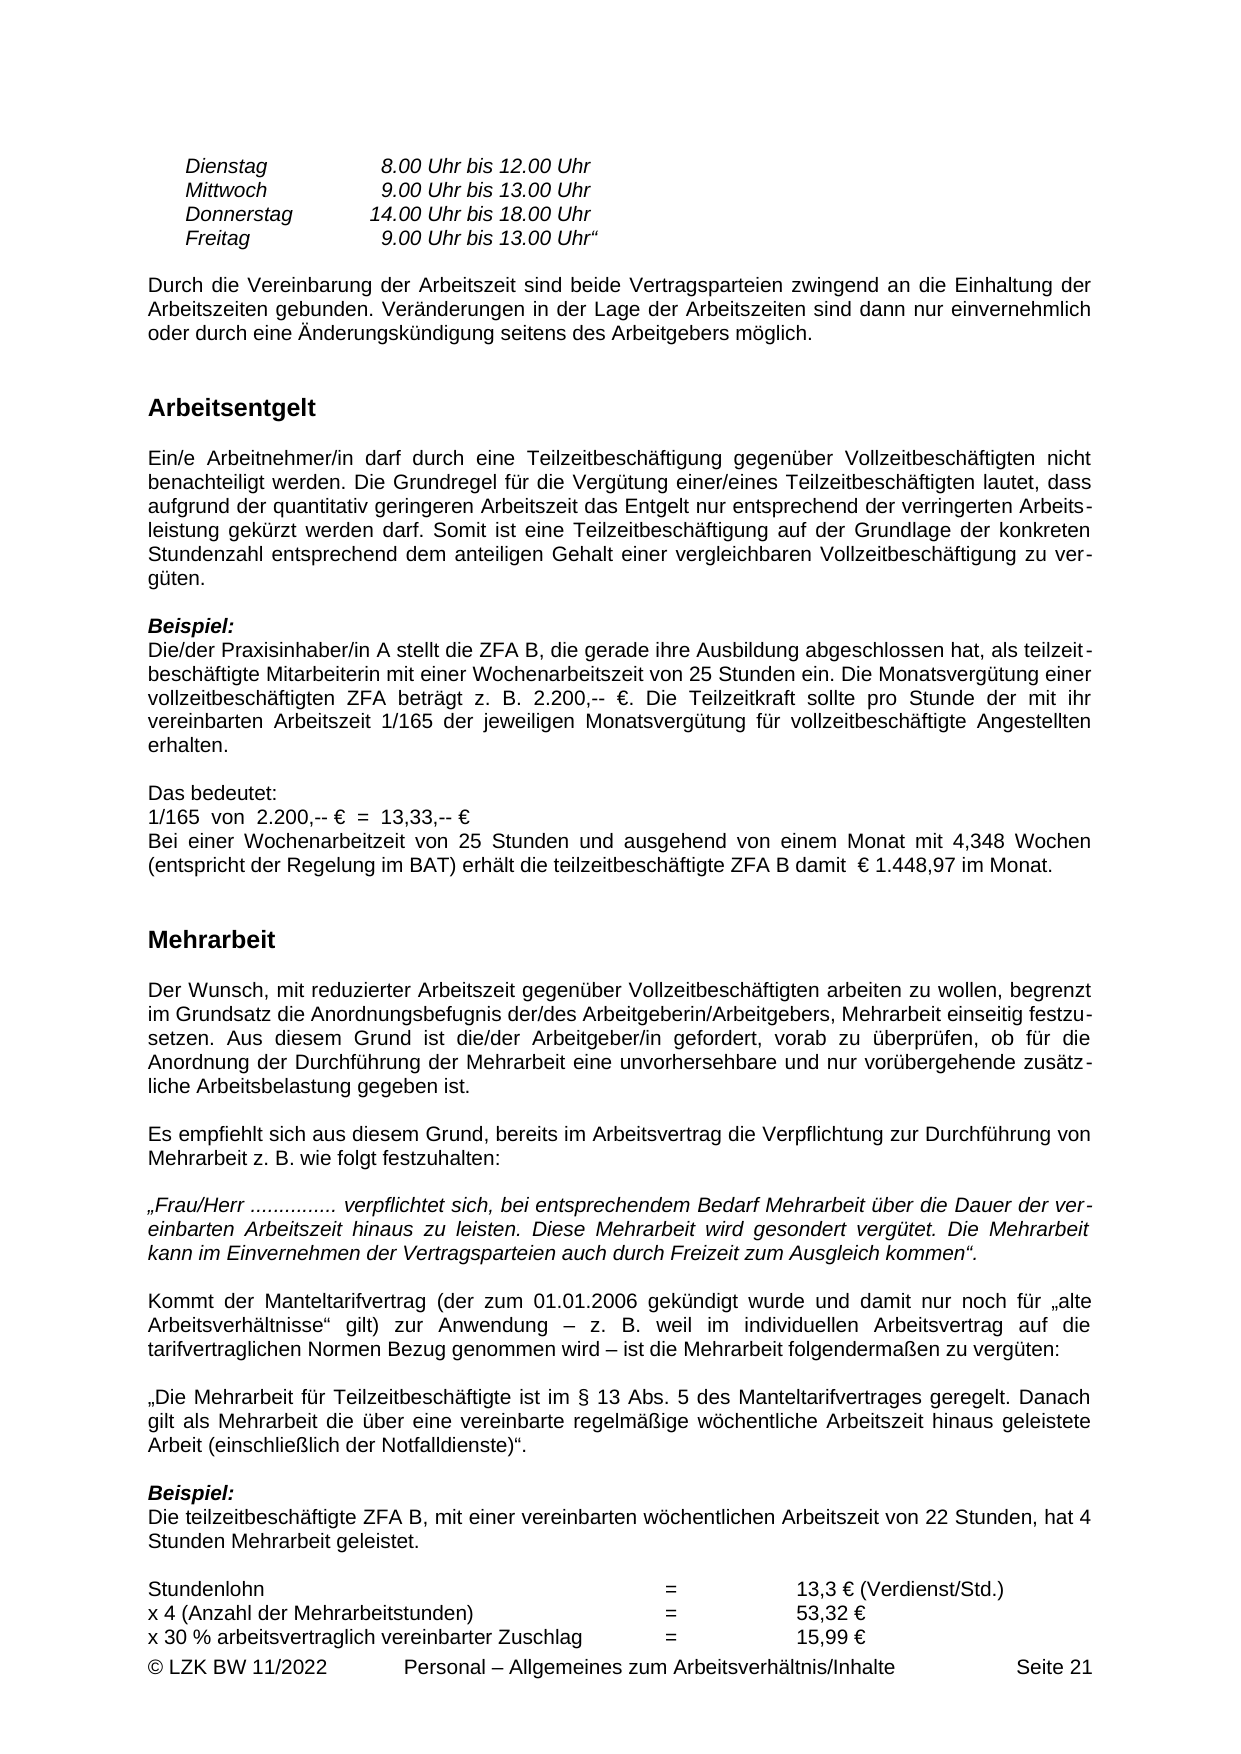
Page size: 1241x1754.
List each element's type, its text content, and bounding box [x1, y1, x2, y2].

text Dienstag 8.00 Uhr bis 12.00 Uhr [148, 153, 1092, 177]
text „Die Mehrarbeit für Teilzeitbeschäftigte ist im § 13 Abs. 5 des Manteltarifvertrages geregelt. Danach gilt als Mehrarbeit die über eine vereinbarte regelmäßige wöchentliche Arbeitszeit hinaus geleistete Arbeit (einschließlich der Notfalldienste)“. [148, 1385, 1092, 1457]
text Bei einer Wochenarbeitzeit von 25 Stunden und ausgehend von einem Monat mit 4,348 Wochen (entspricht der Regelung im BAT) erhält die teilzeitbeschäftigte ZFA B damit € 1.448,97 im Monat. [148, 829, 1092, 877]
text Mittwoch 9.00 Uhr bis 13.00 Uhr [148, 177, 1092, 201]
text Arbeitsentgelt [148, 393, 1092, 422]
text Die/der Praxisinhaber/in A stellt die ZFA B, die gerade ihre Ausbildung abgeschlossen hat, als teilzeitbeschäftigte Mitarbeiterin mit einer Wochenarbeitszeit von 25 Stunden ein. Die Monatsvergütung einer vollzeitbeschäftigten ZFA beträgt z. B. 2.200,-- €. Die Teilzeitkraft sollte pro Stunde der mit ihr vereinbarten Arbeitszeit 1/165 der jeweiligen Monatsvergütung für vollzeitbeschäftigte Angestellten erhalten. [148, 637, 1092, 757]
text Es empfiehlt sich aus diesem Grund, bereits im Arbeitsvertrag die Verpflichtung zur Durchführung von Mehrarbeit z. B. wie folgt festzuhalten: [148, 1121, 1092, 1169]
text Das bedeutet: [148, 781, 1092, 805]
text Durch die Vereinbarung der Arbeitszeit sind beide Vertragsparteien zwingend an die Einhaltung der Arbeitszeiten gebunden. Veränderungen in der Lage der Arbeitszeiten sind dann nur einvernehmlich oder durch eine Änderungskündigung seitens des Arbeitgebers möglich. [148, 273, 1092, 345]
text Stundenlohn = 13,3 € (Verdienst/Std.) [148, 1577, 1092, 1601]
text Mehrarbeit [148, 925, 1092, 954]
text 1/165 von 2.200,-- € = 13,33,-- € [148, 805, 1092, 829]
text Freitag 9.00 Uhr bis 13.00 Uhr“ [148, 225, 1092, 249]
text Ein/e Arbeitnehmer/in darf durch eine Teilzeitbeschäftigung gegenüber Vollzeitbeschäftigten nicht benachteiligt werden. Die Grundregel für die Vergütung einer/eines Teilzeitbeschäftigten lautet, dass aufgrund der quantitativ geringeren Arbeitszeit das Entgelt nur entsprechend der verringerten Arbeitsleistung gekürzt werden darf. Somit ist eine Teilzeitbeschäftigung auf der Grundlage der konkreten Stundenzahl entsprechend dem anteiligen Gehalt einer vergleichbaren Vollzeitbeschäftigung zu vergüten. [148, 446, 1092, 589]
text Beispiel: [148, 1481, 1092, 1505]
text Donnerstag 14.00 Uhr bis 18.00 Uhr [148, 201, 1092, 225]
text Kommt der Manteltarifvertrag (der zum 01.01.2006 gekündigt wurde und damit nur noch für „alte Arbeitsverhältnisse“ gilt) zur Anwendung – z. B. weil im individuellen Arbeitsvertrag auf die tarifvertraglichen Normen Bezug genommen wird – ist die Mehrarbeit folgendermaßen zu vergüten: [148, 1289, 1092, 1361]
text x 4 (Anzahl der Mehrarbeitstunden) = 53,32 € [148, 1601, 1092, 1624]
text „Frau/Herr ............... verpflichtet sich, bei entsprechendem Bedarf Mehrarbeit über die Dauer der vereinbarten Arbeitszeit hinaus zu leisten. Diese Mehrarbeit wird gesondert vergütet. Die Mehrarbeit kann im Einvernehmen der Vertragsparteien auch durch Freizeit zum Ausgleich kommen“. [148, 1193, 1092, 1265]
text Der Wunsch, mit reduzierter Arbeitszeit gegenüber Vollzeitbeschäftigten arbeiten zu wollen, begrenzt im Grundsatz die Anordnungsbefugnis der/des Arbeitgeberin/Arbeitgebers, Mehrarbeit einseitig festzusetzen. Aus diesem Grund ist die/der Arbeitgeber/in gefordert, vorab zu überprüfen, ob für die Anordnung der Durchführung der Mehrarbeit eine unvorhersehbare und nur vorübergehende zusätzliche Arbeitsbelastung gegeben ist. [148, 978, 1092, 1097]
text Die teilzeitbeschäftigte ZFA B, mit einer vereinbarten wöchentlichen Arbeitszeit von 22 Stunden, hat 4 Stunden Mehrarbeit geleistet. [148, 1505, 1092, 1553]
text x 30 % arbeitsvertraglich vereinbarter Zuschlag = 15,99 € [148, 1624, 1092, 1648]
text Beispiel: [148, 613, 1092, 637]
